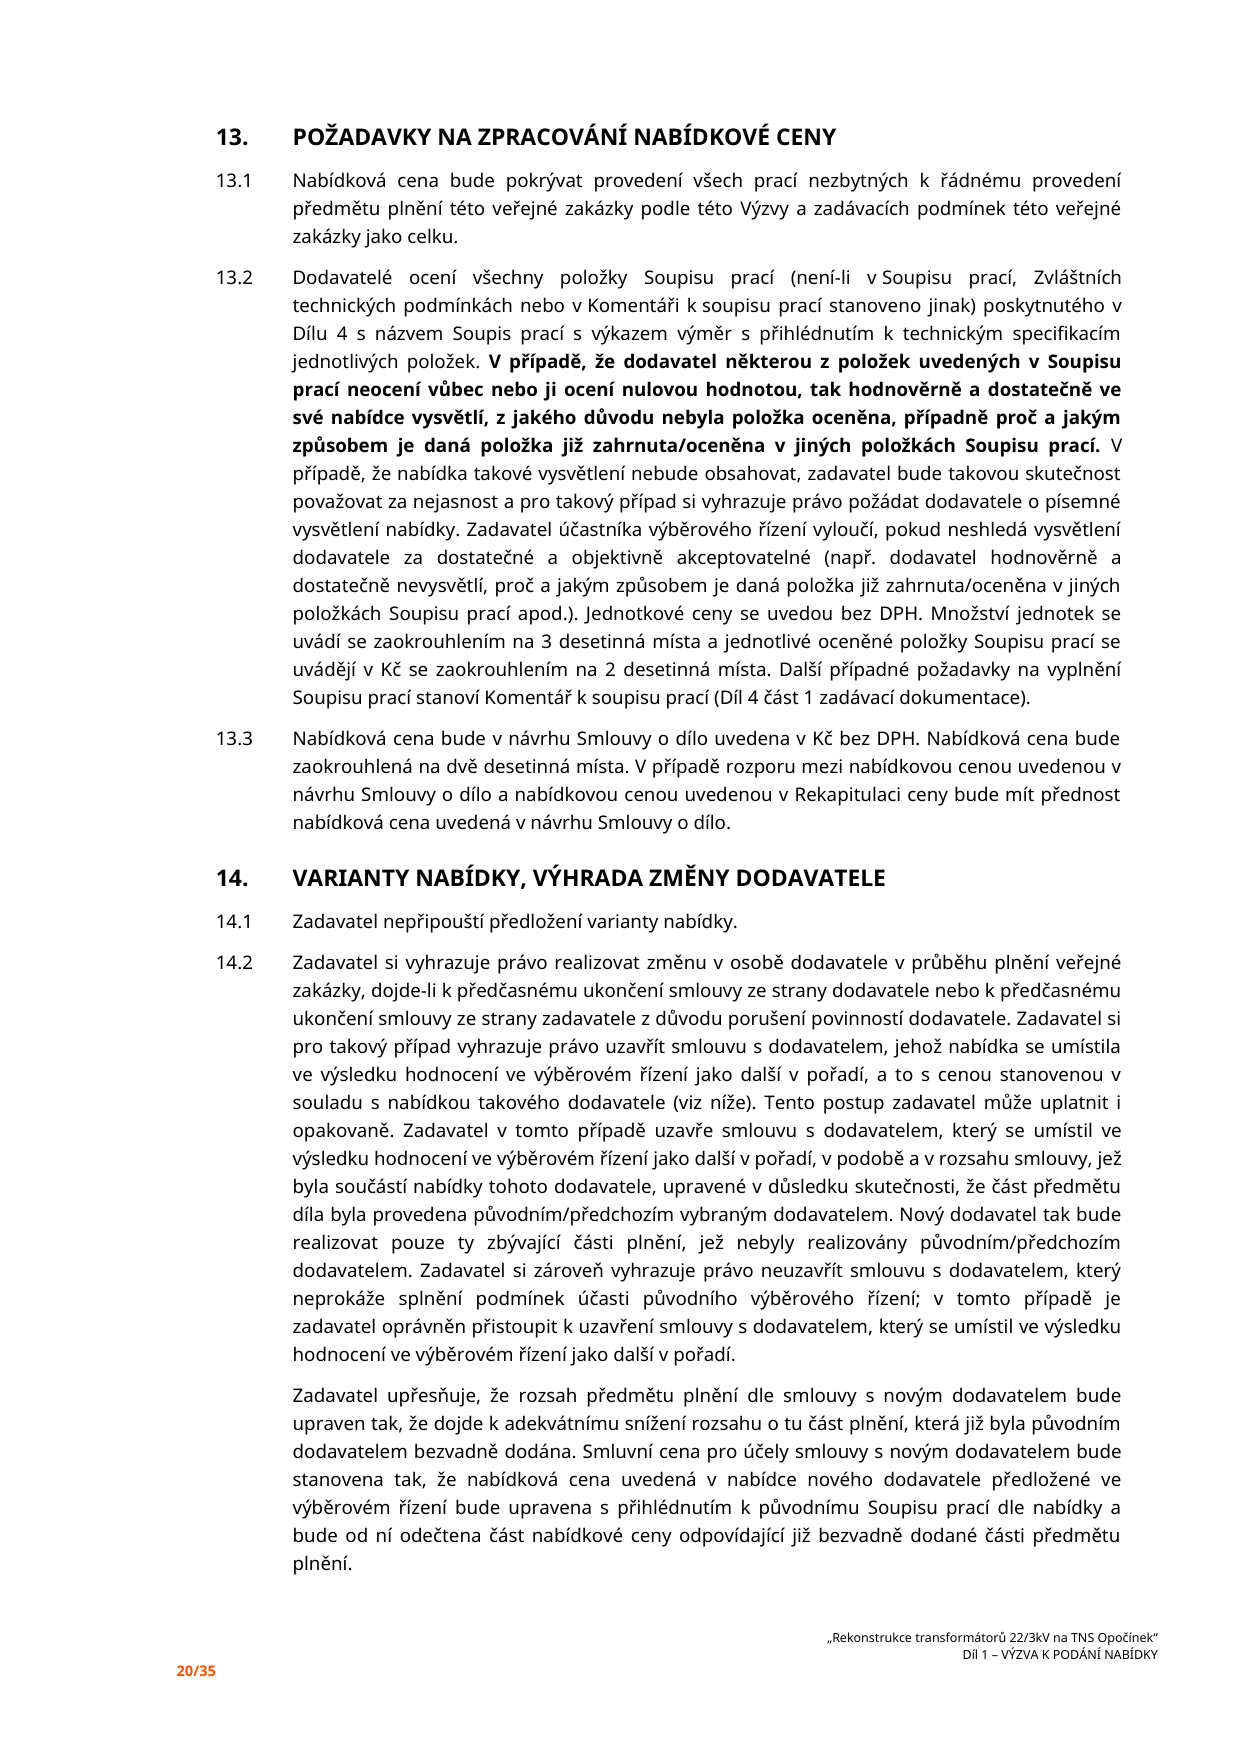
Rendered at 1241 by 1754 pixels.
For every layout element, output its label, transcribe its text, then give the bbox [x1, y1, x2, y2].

text Nabídková cena bude v návrhu Smlouvy o dílo uvedena v Kč bez DPH. Nabídková cena bude zaokrouhlená na dvě desetinná místa. V případě rozporu mezi nabídkovou cenou uvedenou v návrhu Smlouvy o dílo a nabídkovou cenou uvedenou v Rekapitulaci ceny bude mít přednost nabídková cena uvedená v návrhu Smlouvy o dílo. [216, 725, 1122, 834]
text POŽADAVKY NA ZPRACOVÁNÍ NABÍDKOVÉ CENY [216, 121, 1122, 152]
text Zadavatel si vyhrazuje právo realizovat změnu v osobě dodavatele v průběhu plnění veřejné zakázky, dojde-li k předčasnému ukončení smlouvy ze strany dodavatele nebo k předčasnému ukončení smlouvy ze strany zadavatele z důvodu porušení povinností dodavatele. Zadavatel si pro takový případ vyhrazuje právo uzavřít smlouvu s dodavatelem, jehož nabídka se umístila ve výsledku hodnocení ve výběrovém řízení jako další v pořadí, a to s cenou stanovenou v souladu s nabídkou takového dodavatele (viz níže). Tento postup zadavatel může uplatnit i opakovaně. Zadavatel v tomto případě uzavře smlouvu s dodavatelem, který se umístil ve výsledku hodnocení ve výběrovém řízení jako další v pořadí, v podobě a v rozsahu smlouvy, jež byla součástí nabídky tohoto dodavatele, upravené v důsledku skutečnosti, že část předmětu díla byla provedena původním/předchozím vybraným dodavatelem. Nový dodavatel tak bude realizovat pouze ty zbývající části plnění, jež nebyly realizovány původním/předchozím dodavatelem. Zadavatel si zároveň vyhrazuje právo neuzavřít smlouvu s dodavatelem, který neprokáže splnění podmínek účasti původního výběrového řízení; v tomto případě je zadavatel oprávněn přistoupit k uzavření smlouvy s dodavatelem, který se umístil ve výsledku hodnocení ve výběrovém řízení jako další v pořadí. [216, 949, 1122, 1367]
list Zadavatel upřesňuje, že rozsah předmětu plnění dle smlouvy s novým dodavatelem bude upraven tak, že dojde k adekvátnímu snížení rozsahu o tu část plnění, která již byla původním dodavatelem bezvadně dodána. Smluvní cena pro účely smlouvy s novým dodavatelem bude stanovena tak, že nabídková cena uvedená v nabídce nového dodavatele předložené ve výběrovém řízení bude upravena s přihlédnutím k původnímu Soupisu prací dle nabídky a bude od ní odečtena část nabídkové ceny odpovídající již bezvadně dodané části předmětu plnění. [292, 1382, 1122, 1576]
text Zadavatel nepřipouští předložení varianty nabídky. [216, 909, 1122, 934]
text VARIANTY NABÍDKY, VÝHRADA ZMĚNY DODAVATELE [216, 862, 1122, 893]
text Dodavatelé ocení všechny položky Soupisu prací (není-li v Soupisu prací, Zvláštních technických podmínkách nebo v Komentáři k soupisu prací stanoveno jinak) poskytnutého v Dílu 4 s názvem Soupis prací s výkazem výměr s přihlédnutím k technickým specifikacím jednotlivých položek. V případě, že dodavatel některou z položek uvedených v Soupisu prací neocení vůbec nebo ji ocení nulovou hodnotou, tak hodnověrně a dostatečně ve své nabídce vysvětlí, z jakého důvodu nebyla položka oceněna, případně proč a jakým způsobem je daná položka již zahrnuta/oceněna v jiných položkách Soupisu prací. V případě, že nabídka takové vysvětlení nebude obsahovat, zadavatel bude takovou skutečnost považovat za nejasnost a pro takový případ si vyhrazuje právo požádat dodavatele o písemné vysvětlení nabídky. Zadavatel účastníka výběrového řízení vyloučí, pokud neshledá vysvětlení dodavatele za dostatečné a objektivně akceptovatelné (např. dodavatel hodnověrně a dostatečně nevysvětlí, proč a jakým způsobem je daná položka již zahrnuta/oceněna v jiných položkách Soupisu prací apod.). Jednotkové ceny se uvedou bez DPH. Množství jednotek se uvádí se zaokrouhlením na 3 desetinná místa a jednotlivé oceněné položky Soupisu prací se uvádějí v Kč se zaokrouhlením na 2 desetinná místa. Další případné požadavky na vyplnění Soupisu prací stanoví Komentář k soupisu prací (Díl 4 část 1 zadávací dokumentace). [216, 264, 1122, 710]
text Nabídková cena bude pokrývat provedení všech prací nezbytných k řádnému provedení předmětu plnění této veřejné zakázky podle této Výzvy a zadávacích podmínek této veřejné zakázky jako celku. [216, 167, 1122, 249]
